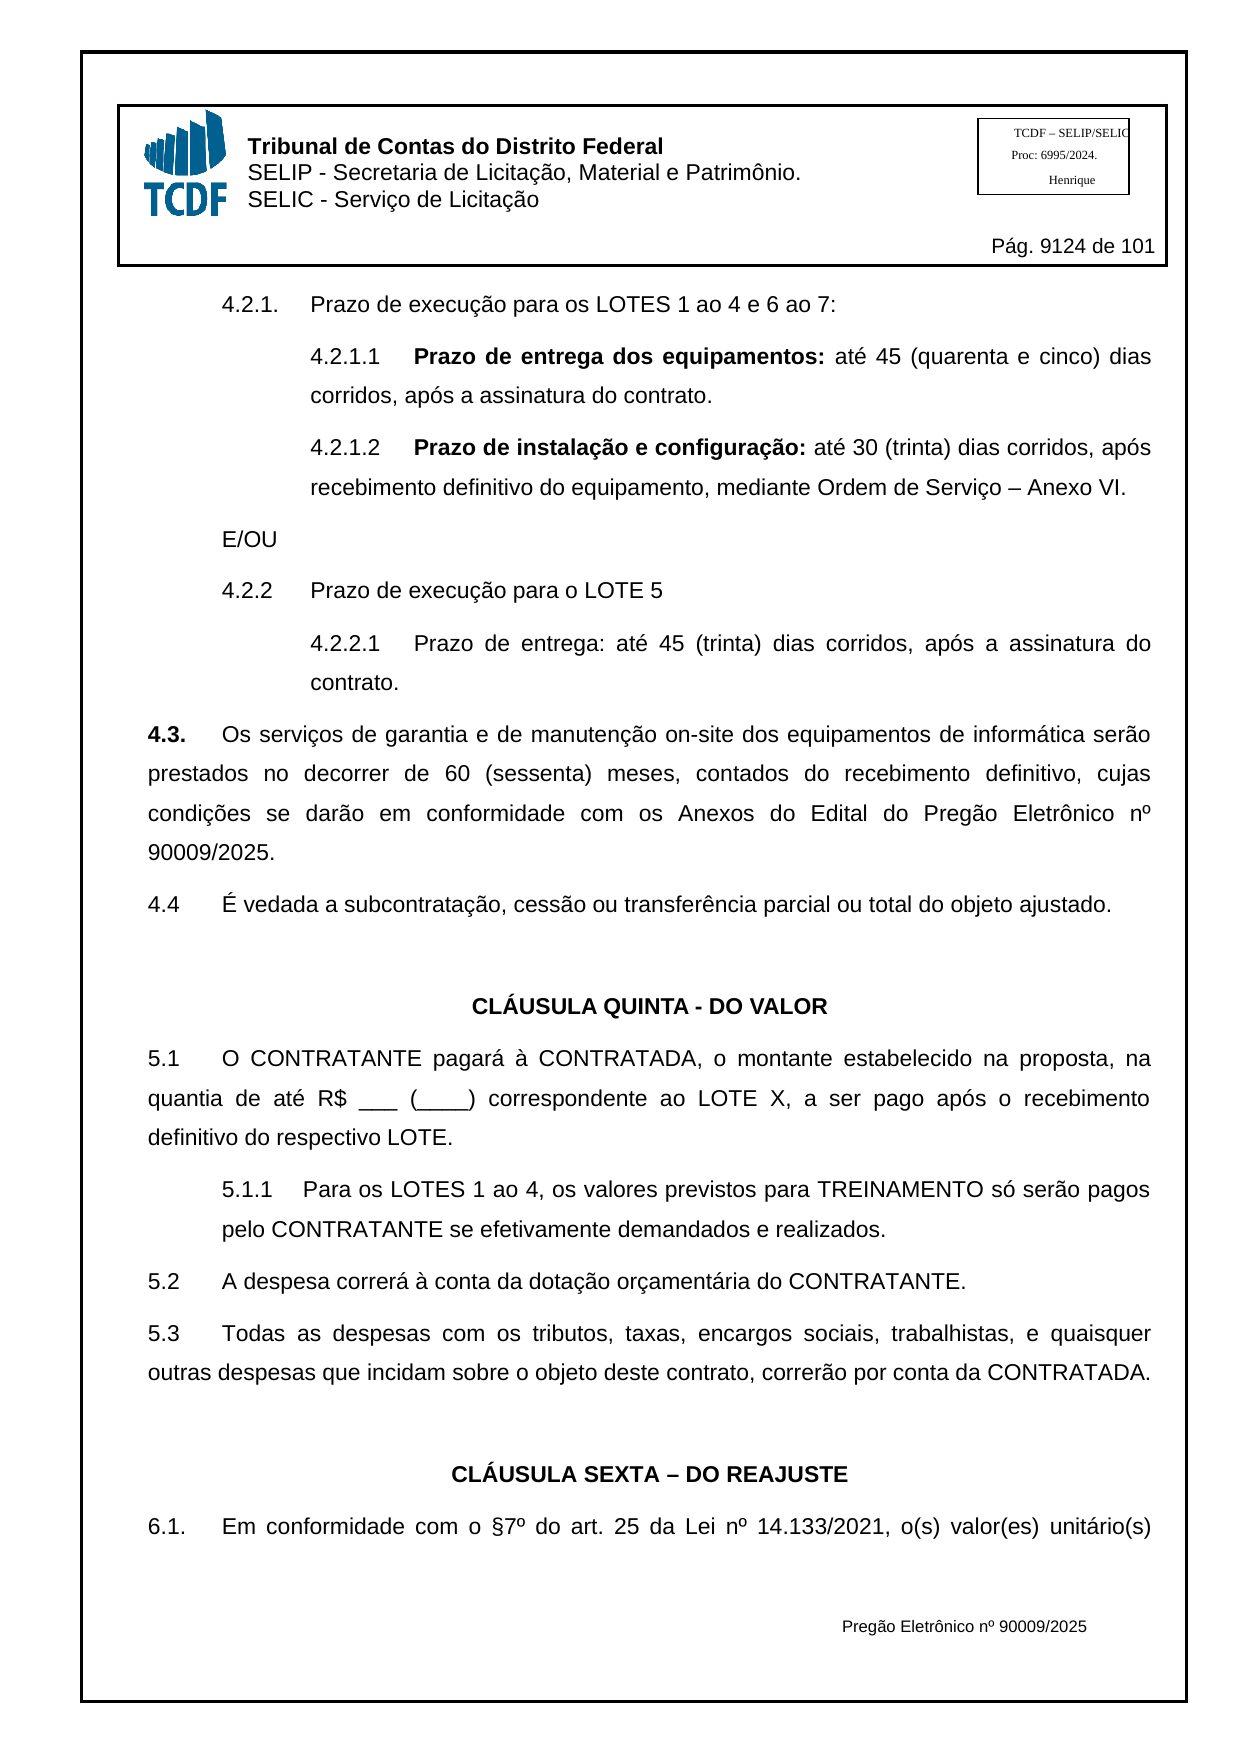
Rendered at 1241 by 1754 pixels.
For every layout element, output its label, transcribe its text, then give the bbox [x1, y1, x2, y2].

list 4.2.2.1 Prazo de entrega: até 45 (trinta) dias corridos, após a assinatura do contrato. [310, 629, 1152, 695]
list 5.2 A despesa correrá à conta da dotação orçamentária do CONTRATANTE. [148, 1268, 1152, 1294]
list CLÁUSULA sexta – Do REAJUSTE [148, 1461, 1152, 1487]
list cláusula quinta - DO VALOR [148, 993, 1152, 1020]
list 5.1.1 Para os LOTES 1 ao 4, os valores previstos para TREINAMENTO só serão pagos pelo CONTRATANTE se efetivamente demandados e realizados. [222, 1176, 1152, 1242]
text 4.3. Os serviços de garantia e de manutenção on-site dos equipamentos de informática serão prestados no decorrer de 60 (sessenta) meses, contados do recebimento definitivo, cujas condições se darão em conformidade com os Anexos do Edital do Pregão Eletrônico nº 90009/2025. [148, 721, 1152, 866]
text E/OU [222, 526, 1152, 552]
picture [129, 107, 241, 218]
list 5.1 O CONTRATANTE pagará à CONTRATADA, o montante estabelecido na proposta, na quantia de até R$ ___ (____) correspondente ao LOTE X, a ser pago após o recebimento definitivo do respectivo LOTE. [148, 1045, 1152, 1151]
list 4.2.1.1 Prazo de entrega dos equipamentos: até 45 (quarenta e cinco) dias corridos, após a assinatura do contrato. [310, 343, 1152, 408]
text 4.2.1. Prazo de execução para os LOTES 1 ao 4 e 6 ao 7: [222, 291, 1152, 317]
text 4.2.2 Prazo de execução para o LOTE 5 [222, 577, 1152, 604]
list 4.2.1.2 Prazo de instalação e configuração: até 30 (trinta) dias corridos, após recebimento definitivo do equipamento, mediante Ordem de Serviço – Anexo VI. [310, 434, 1152, 500]
list 4.4 É vedada a subcontratação, cessão ou transferência parcial ou total do objeto ajustado. [148, 891, 1152, 918]
list 5.3 Todas as despesas com os tributos, taxas, encargos sociais, trabalhistas, e quaisquer outras despesas que incidam sobre o objeto deste contrato, correrão por conta da CONTRATADA. [148, 1320, 1152, 1386]
